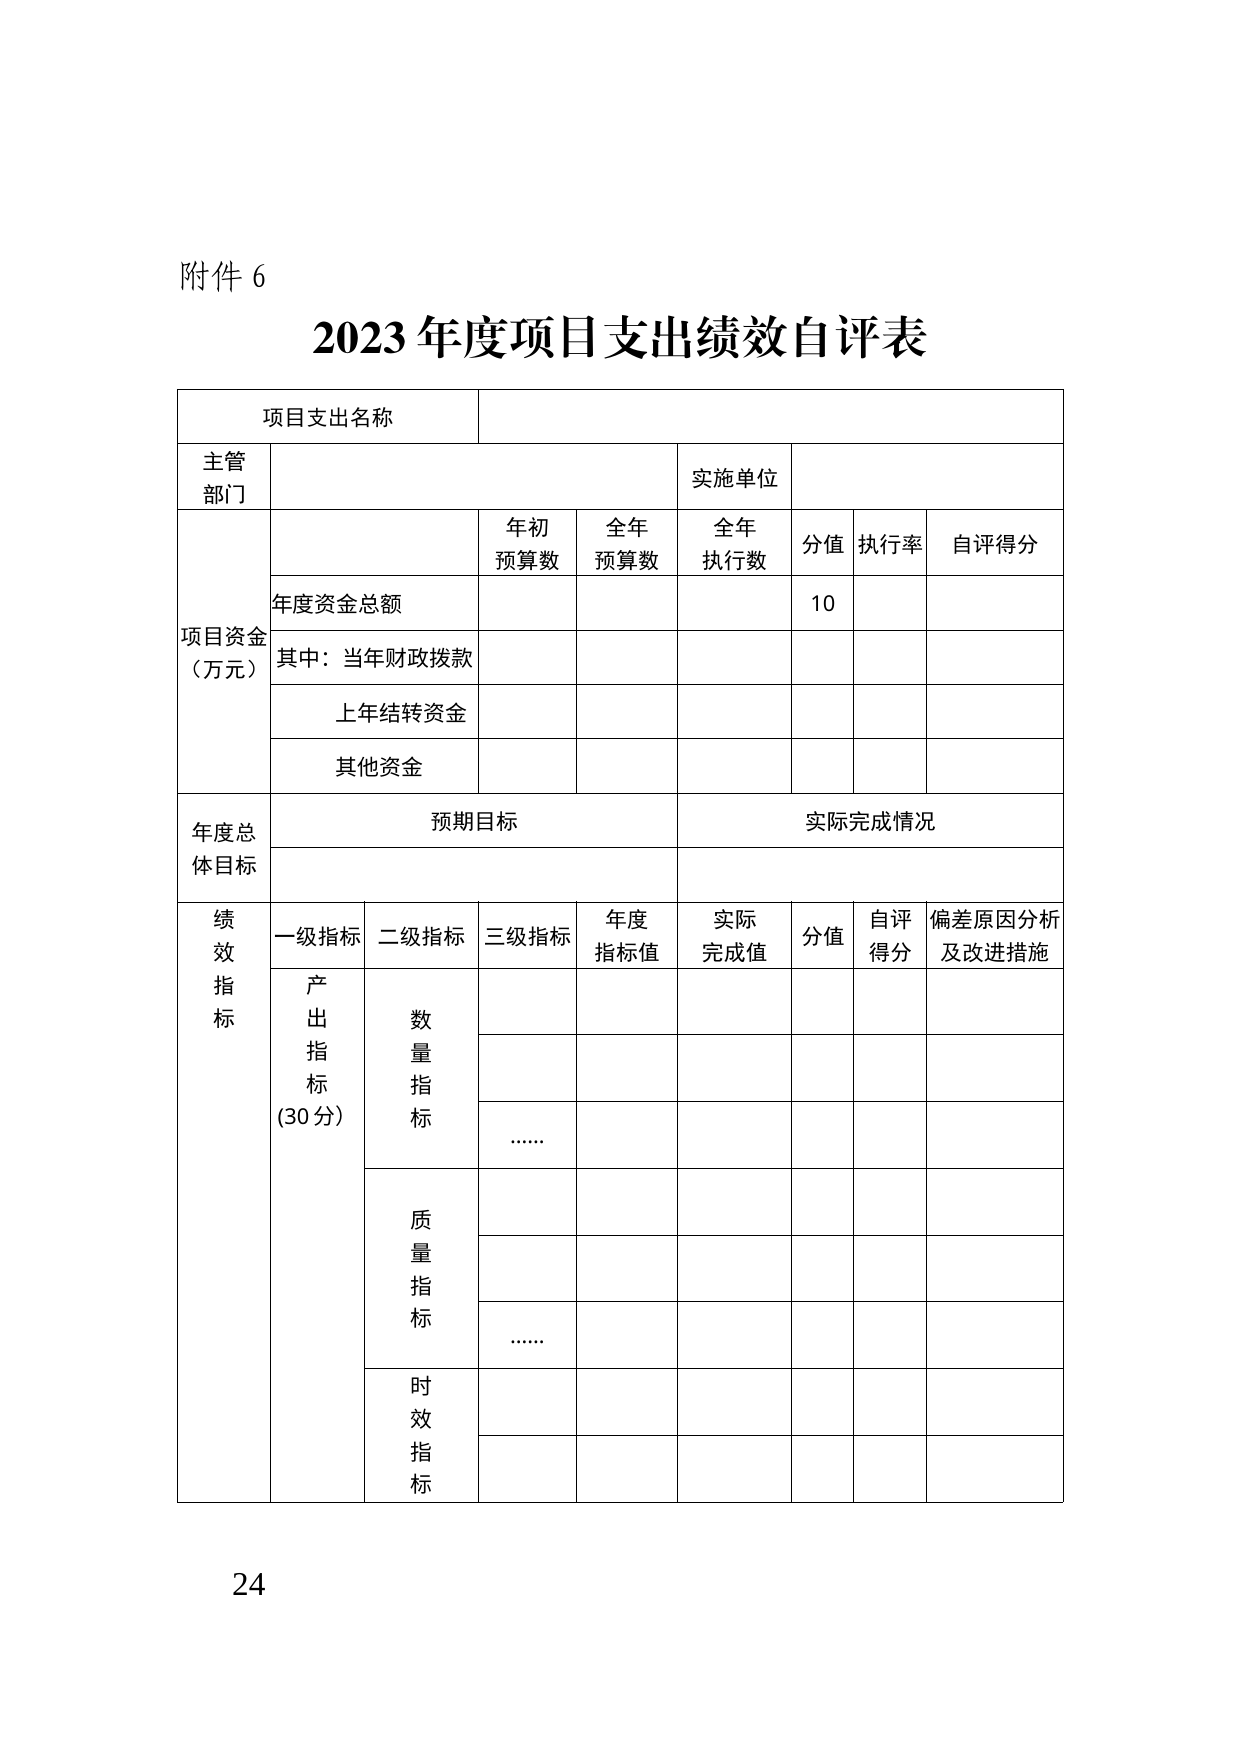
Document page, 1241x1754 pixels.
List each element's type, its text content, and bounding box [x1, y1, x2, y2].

text 附件6 [177, 242, 1063, 307]
table_cell 三级指标 [479, 903, 576, 967]
table_cell [927, 1436, 1063, 1502]
table_cell [678, 1102, 791, 1168]
table_cell [577, 739, 677, 793]
table_cell 年度总 体目标 [178, 794, 270, 901]
table_cell [792, 631, 853, 684]
table_cell [792, 1302, 853, 1368]
table_cell 年初 预算数 [479, 510, 576, 575]
table_cell 实施单位 [678, 444, 791, 509]
table_cell [927, 631, 1063, 684]
table_cell [577, 576, 677, 629]
table_cell [479, 1436, 576, 1502]
table_cell 分值 [792, 510, 853, 575]
table_cell [271, 444, 677, 509]
table_cell [927, 1035, 1063, 1101]
table_cell 数 量 指 标 [365, 969, 478, 1168]
table_cell 分值 [792, 903, 853, 967]
table_cell [577, 969, 677, 1034]
table_cell [271, 848, 677, 901]
table_cell [854, 1169, 926, 1234]
table_cell [678, 739, 791, 793]
table_cell [678, 1436, 791, 1502]
table_cell [927, 969, 1063, 1034]
table_cell [854, 1035, 926, 1101]
table_cell [479, 1035, 576, 1101]
table_cell 质 量 指 标 [365, 1169, 478, 1368]
table_cell 时 效 指 标 [365, 1369, 478, 1502]
table_cell [792, 444, 1063, 509]
table_cell 预期目标 [271, 794, 677, 847]
table_cell [479, 969, 576, 1034]
table_cell 其中：当年财政拨款 [271, 631, 478, 684]
table_cell [854, 1236, 926, 1301]
table_cell [577, 1369, 677, 1435]
table_cell [854, 969, 926, 1034]
table_cell [854, 1302, 926, 1368]
table_cell [678, 1369, 791, 1435]
table_cell [479, 685, 576, 738]
table_cell 上年结转资金 [271, 685, 478, 738]
table_cell 产 出 指 标 (30分） [271, 969, 364, 1502]
table_cell [577, 1236, 677, 1301]
table_header [479, 390, 1063, 443]
table_cell [577, 1169, 677, 1234]
table_cell [927, 576, 1063, 629]
table_cell [678, 969, 791, 1034]
table_cell [854, 1369, 926, 1435]
table_cell [577, 1035, 677, 1101]
table_cell [577, 631, 677, 684]
table_cell [927, 1102, 1063, 1168]
table_cell [927, 1169, 1063, 1234]
table_cell [479, 739, 576, 793]
table_cell 二级指标 [365, 903, 478, 967]
table_cell [479, 1236, 576, 1301]
table_cell [792, 1102, 853, 1168]
table_cell …… [479, 1302, 576, 1368]
table_cell [577, 685, 677, 738]
table_cell [678, 685, 791, 738]
table_cell [792, 1236, 853, 1301]
table_cell 自评 得分 [854, 903, 926, 967]
table_cell [479, 631, 576, 684]
table_cell [854, 739, 926, 793]
table_cell [792, 1169, 853, 1234]
table_cell [927, 739, 1063, 793]
table_cell 偏差原因分析及改进措施 [927, 903, 1063, 967]
table_cell [792, 739, 853, 793]
table_cell [678, 631, 791, 684]
table_cell [577, 1302, 677, 1368]
table_cell 全年 预算数 [577, 510, 677, 575]
table_header 项目支出名称 [178, 390, 478, 443]
table_cell [678, 576, 791, 629]
table_cell [792, 1369, 853, 1435]
table_cell [854, 576, 926, 629]
table_cell [479, 576, 576, 629]
table_cell 自评得分 [927, 510, 1063, 575]
table_cell 年度 指标值 [577, 903, 677, 967]
table_cell [854, 1436, 926, 1502]
table_cell 其他资金 [271, 739, 478, 793]
table_cell 主管 部门 [178, 444, 270, 509]
table_cell [678, 1169, 791, 1234]
table_cell [678, 1302, 791, 1368]
table_cell 执行率 [854, 510, 926, 575]
table_cell [792, 969, 853, 1034]
table_cell [678, 1035, 791, 1101]
table_cell [271, 510, 478, 575]
text 2023年度项目支出绩效自评表 [177, 307, 1063, 372]
table_cell [927, 1302, 1063, 1368]
table_cell [792, 1436, 853, 1502]
table_cell [792, 685, 853, 738]
table_cell [854, 631, 926, 684]
table_cell 项目资金（万元） [178, 510, 270, 793]
table_cell [927, 1236, 1063, 1301]
table_cell 10 [792, 576, 853, 629]
table_cell [577, 1102, 677, 1168]
table_cell [678, 848, 1063, 901]
table_cell [577, 1436, 677, 1502]
table_cell 年度资金总额 [271, 576, 478, 629]
table_cell …… [479, 1102, 576, 1168]
table_cell [678, 1236, 791, 1301]
table_cell [854, 685, 926, 738]
table_cell 全年 执行数 [678, 510, 791, 575]
table_cell 一级指标 [271, 903, 364, 967]
table_cell [927, 1369, 1063, 1435]
table_cell 实际 完成值 [678, 903, 791, 967]
table_cell [792, 1035, 853, 1101]
table_cell [854, 1102, 926, 1168]
table_cell 绩 效 指 标 [178, 903, 270, 1502]
table_cell 实际完成情况 [678, 794, 1063, 847]
table_cell [479, 1169, 576, 1234]
table_cell [479, 1369, 576, 1435]
table_cell [927, 685, 1063, 738]
